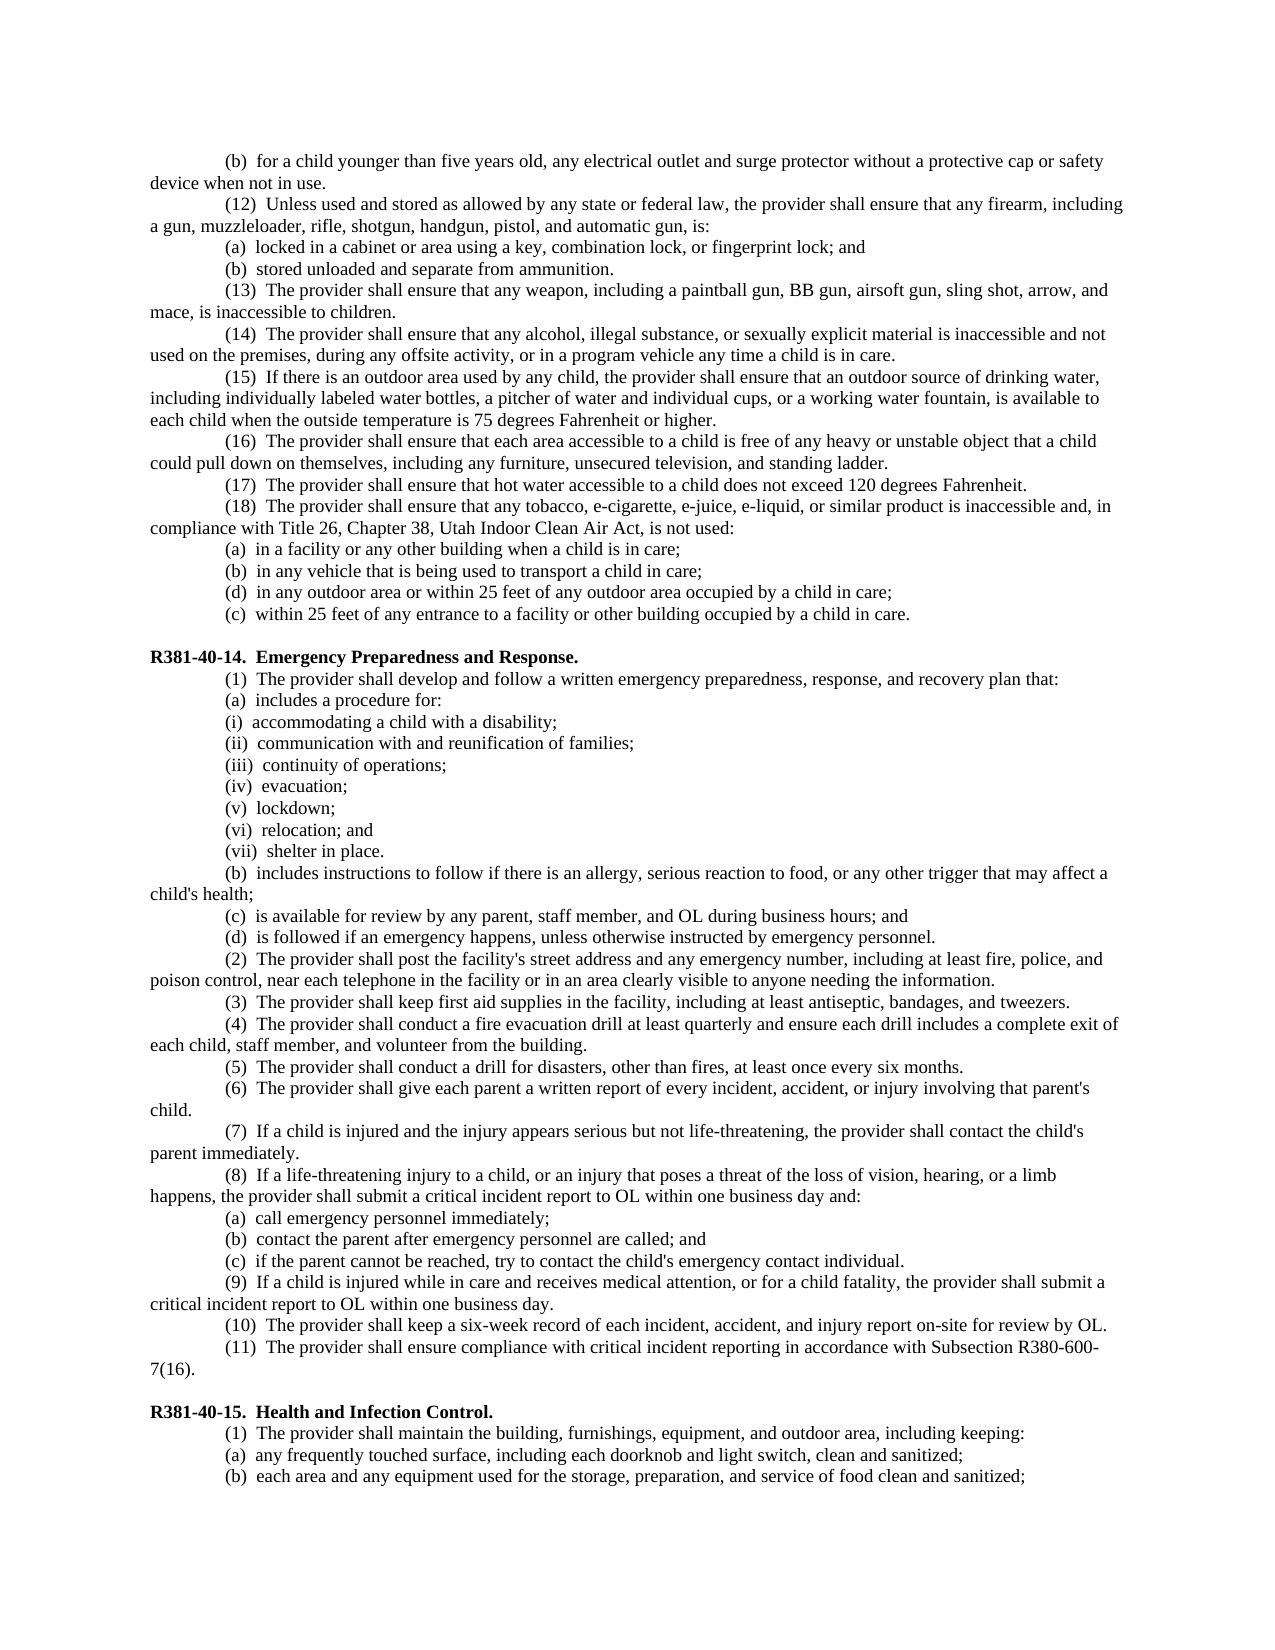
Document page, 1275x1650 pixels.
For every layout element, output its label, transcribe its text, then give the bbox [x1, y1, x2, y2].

text (c) if the parent cannot be reached, try to contact the child's emergency contact individual. [150, 1250, 1125, 1271]
text (vii) shelter in place. [150, 840, 1125, 862]
text (8) If a life-threatening injury to a child, or an injury that poses a threat of the loss of vision, hearing, or a limb happens, the provider shall submit a critical incident report to OL within one business day and: [150, 1163, 1125, 1207]
text R381-40-15. Health and Infection Control. [150, 1401, 1125, 1422]
text (10) The provider shall keep a six-week record of each incident, accident, and injury report on-site for review by OL. [150, 1314, 1125, 1336]
text (b) each area and any equipment used for the storage, preparation, and service of food clean and sanitized; [150, 1465, 1125, 1487]
text (a) in a facility or any other building when a child is in care; [150, 538, 1125, 560]
text (b) in any vehicle that is being used to transport a child in care; [150, 560, 1125, 581]
text (15) If there is an outdoor area used by any child, the provider shall ensure that an outdoor source of drinking water, including individually labeled water bottles, a pitcher of water and individual cups, or a working water fountain, is available to each child when the outside temperature is 75 degrees Fahrenheit or higher. [150, 366, 1125, 430]
text (vi) relocation; and [150, 818, 1125, 840]
text (b) stored unloaded and separate from ammunition. [150, 258, 1125, 279]
text (4) The provider shall conduct a fire evacuation drill at least quarterly and ensure each drill includes a complete exit of each child, staff member, and volunteer from the building. [150, 1012, 1125, 1056]
text (11) The provider shall ensure compliance with critical incident reporting in accordance with Subsection R380-600-7(16). [150, 1336, 1125, 1379]
text (13) The provider shall ensure that any weapon, including a paintball gun, BB gun, airsoft gun, sling shot, arrow, and mace, is inaccessible to children. [150, 279, 1125, 322]
text (iii) continuity of operations; [150, 754, 1125, 775]
text (d) in any outdoor area or within 25 feet of any outdoor area occupied by a child in care; [150, 581, 1125, 603]
text (ii) communication with and reunification of families; [150, 732, 1125, 754]
text (9) If a child is injured while in care and receives medical attention, or for a child fatality, the provider shall submit a critical incident report to OL within one business day. [150, 1271, 1125, 1314]
text (a) call emergency personnel immediately; [150, 1207, 1125, 1228]
text R381-40-14. Emergency Preparedness and Response. [150, 646, 1125, 667]
text (3) The provider shall keep first aid supplies in the facility, including at least antiseptic, bandages, and tweezers. [150, 991, 1125, 1012]
text (17) The provider shall ensure that hot water accessible to a child does not exceed 120 degrees Fahrenheit. [150, 473, 1125, 495]
text (a) includes a procedure for: [150, 689, 1125, 711]
text (b) for a child younger than five years old, any electrical outlet and surge protector without a protective cap or safety device when not in use. [150, 150, 1125, 193]
text (16) The provider shall ensure that each area accessible to a child is free of any heavy or unstable object that a child could pull down on themselves, including any furniture, unsecured television, and standing ladder. [150, 430, 1125, 473]
text (b) contact the parent after emergency personnel are called; and [150, 1228, 1125, 1250]
text (14) The provider shall ensure that any alcohol, illegal substance, or sexually explicit material is inaccessible and not used on the premises, during any offsite activity, or in a program vehicle any time a child is in care. [150, 322, 1125, 366]
text (b) includes instructions to follow if there is an allergy, serious reaction to food, or any other trigger that may affect a child's health; [150, 862, 1125, 905]
text (2) The provider shall post the facility's street address and any emergency number, including at least fire, police, and poison control, near each telephone in the facility or in an area clearly visible to anyone needing the information. [150, 948, 1125, 991]
text (7) If a child is injured and the injury appears serious but not life-threatening, the provider shall contact the child's parent immediately. [150, 1120, 1125, 1163]
text (iv) evacuation; [150, 775, 1125, 797]
text (1) The provider shall maintain the building, furnishings, equipment, and outdoor area, including keeping: [150, 1422, 1125, 1444]
text (c) within 25 feet of any entrance to a facility or other building occupied by a child in care. [150, 603, 1125, 624]
text (1) The provider shall develop and follow a written emergency preparedness, response, and recovery plan that: [150, 667, 1125, 689]
text (d) is followed if an emergency happens, unless otherwise instructed by emergency personnel. [150, 926, 1125, 948]
text (12) Unless used and stored as allowed by any state or federal law, the provider shall ensure that any firearm, including a gun, muzzleloader, rifle, shotgun, handgun, pistol, and automatic gun, is: [150, 193, 1125, 236]
text (i) accommodating a child with a disability; [150, 711, 1125, 732]
text (6) The provider shall give each parent a written report of every incident, accident, or injury involving that parent's child. [150, 1077, 1125, 1120]
text (a) any frequently touched surface, including each doorknob and light switch, clean and sanitized; [150, 1444, 1125, 1465]
text (5) The provider shall conduct a drill for disasters, other than fires, at least once every six months. [150, 1056, 1125, 1077]
text (c) is available for review by any parent, staff member, and OL during business hours; and [150, 905, 1125, 926]
text (a) locked in a cabinet or area using a key, combination lock, or fingerprint lock; and [150, 236, 1125, 258]
text (18) The provider shall ensure that any tobacco, e-cigarette, e-juice, e-liquid, or similar product is inaccessible and, in compliance with Title 26, Chapter 38, Utah Indoor Clean Air Act, is not used: [150, 495, 1125, 538]
text (v) lockdown; [150, 797, 1125, 818]
